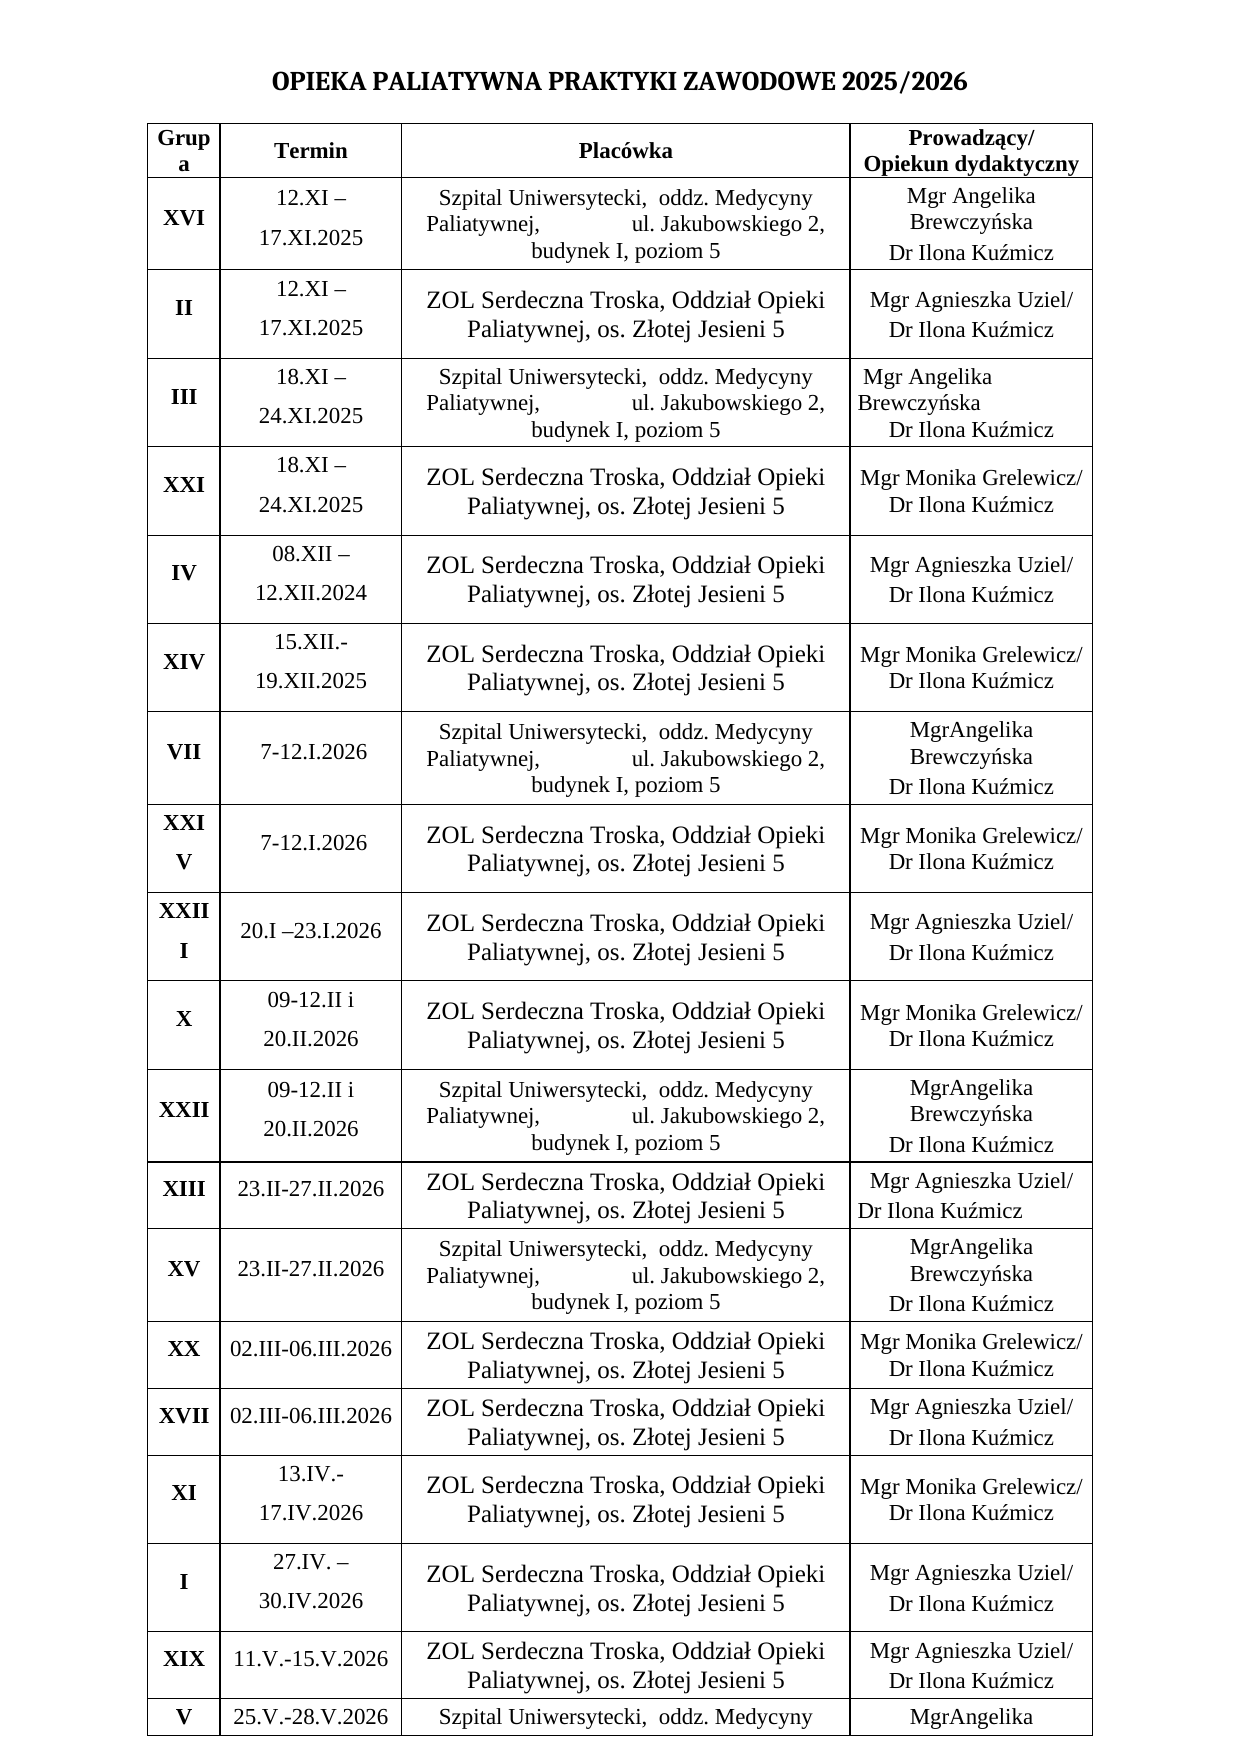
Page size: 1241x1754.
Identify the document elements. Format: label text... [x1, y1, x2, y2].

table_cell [402, 1544, 849, 1631]
table_cell ZOL Serdeczna Troska, Oddział Opieki Paliatywnej, os. Złotej Jesieni 5 [402, 1389, 849, 1454]
table_cell MgrAngelika Brewczyńska Dr Ilona Kuźmicz [851, 1229, 1092, 1321]
table_cell XVI [148, 178, 219, 269]
table_cell ZOL Serdeczna Troska, Oddział Opieki Paliatywnej, os. Złotej Jesieni 5 [402, 893, 849, 980]
table_cell Mgr Agnieszka Uziel/ Dr Ilona Kuźmicz [851, 1389, 1092, 1454]
table_header Grupa [148, 124, 219, 177]
table_cell XIII [148, 1163, 219, 1228]
table_header Placówka [402, 124, 849, 177]
table_cell 25.V.-28.V.2026 [221, 1699, 401, 1735]
table_cell MgrAngelika Brewczyńska Dr Ilona Kuźmicz [851, 712, 1092, 804]
table_cell ZOL Serdeczna Troska, Oddział Opieki Paliatywnej, os. Złotej Jesieni 5 [402, 1163, 849, 1228]
table_cell XIX [148, 1632, 219, 1698]
table_cell XXI [148, 447, 219, 534]
table_cell Mgr Angelika Brewczyńska Dr Ilona Kuźmicz [851, 359, 1092, 446]
table_cell XI [148, 1456, 219, 1543]
table_cell Mgr Agnieszka Uziel/ Dr Ilona Kuźmicz [851, 1632, 1092, 1698]
table_cell Szpital Uniwersytecki, oddz. Medycyny Paliatywnej, ul. Jakubowskiego 2, budynek I, poziom 5 [402, 712, 849, 804]
table_cell Mgr Monika Grelewicz/ Dr Ilona Kuźmicz [851, 624, 1092, 711]
table_cell XX [148, 1322, 219, 1388]
table_cell XVII [148, 1389, 219, 1454]
table_cell VII [148, 712, 219, 804]
table_cell 13.IV.-17.IV.2026 [221, 1456, 401, 1543]
table_cell II [148, 270, 219, 358]
table_cell Mgr Agnieszka Uziel/ Dr Ilona Kuźmicz [851, 270, 1092, 358]
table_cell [402, 1632, 849, 1698]
table_cell Mgr Agnieszka Uziel/ Dr Ilona Kuźmicz [851, 536, 1092, 623]
table_cell XXIII [148, 893, 219, 980]
table_cell ZOL Serdeczna Troska, Oddział Opieki Paliatywnej, os. Złotej Jesieni 5 [402, 805, 849, 892]
table_cell 09-12.II i 20.II.2026 [221, 981, 401, 1069]
table_cell III [148, 359, 219, 446]
table_cell 15.XII.-19.XII.2025 [221, 624, 401, 711]
table_cell Mgr Angelika Brewczyńska Dr Ilona Kuźmicz [851, 178, 1092, 269]
table_cell ZOL Serdeczna Troska, Oddział Opieki Paliatywnej, os. Złotej Jesieni 5 [402, 536, 849, 623]
text OPIEKA PALIATYWNA PRAKTYKI ZAWODOWE 2025/2026 [148, 66, 1092, 98]
table_cell Mgr Agnieszka Uziel/ Dr Ilona Kuźmicz [851, 1163, 1092, 1228]
table_cell 7-12.I.2026 [221, 805, 401, 892]
table_cell Mgr Monika Grelewicz/ Dr Ilona Kuźmicz [851, 1322, 1092, 1388]
table_cell 12.XI – 17.XI.2025 [221, 178, 401, 269]
table_cell X [148, 981, 219, 1069]
table_cell IV [148, 536, 219, 623]
table_cell XXIV [148, 805, 219, 892]
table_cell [402, 1699, 849, 1735]
table_cell ZOL Serdeczna Troska, Oddział Opieki Paliatywnej, os. Złotej Jesieni 5 [402, 1322, 849, 1388]
table_cell 27.IV. – 30.IV.2026 [221, 1544, 401, 1631]
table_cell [851, 1699, 1092, 1735]
table_cell Mgr Agnieszka Uziel/ Dr Ilona Kuźmicz [851, 893, 1092, 980]
table_cell 7-12.I.2026 [221, 712, 401, 804]
table_cell 02.III-06.III.2026 [221, 1389, 401, 1454]
table_cell Szpital Uniwersytecki, oddz. Medycyny Paliatywnej, ul. Jakubowskiego 2, budynek I, poziom 5 [402, 359, 849, 446]
table_cell 08.XII – 12.XII.2024 [221, 536, 401, 623]
table_cell ZOL Serdeczna Troska, Oddział Opieki Paliatywnej, os. Złotej Jesieni 5 [402, 447, 849, 534]
table_cell 23.II-27.II.2026 [221, 1163, 401, 1228]
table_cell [402, 1456, 849, 1543]
table_cell XXII [148, 1070, 219, 1161]
table_cell ZOL Serdeczna Troska, Oddział Opieki Paliatywnej, os. Złotej Jesieni 5 [402, 270, 849, 358]
table_cell 20.I –23.I.2026 [221, 893, 401, 980]
table_cell Szpital Uniwersytecki, oddz. Medycyny Paliatywnej, ul. Jakubowskiego 2, budynek I, poziom 5 [402, 178, 849, 269]
table_cell Szpital Uniwersytecki, oddz. Medycyny Paliatywnej, ul. Jakubowskiego 2, budynek I, poziom 5 [402, 1070, 849, 1161]
table_cell Mgr Monika Grelewicz/ Dr Ilona Kuźmicz [851, 447, 1092, 534]
table_cell 18.XI – 24.XI.2025 [221, 359, 401, 446]
table_cell Mgr Monika Grelewicz/ Dr Ilona Kuźmicz [851, 1456, 1092, 1543]
table_cell 09-12.II i 20.II.2026 [221, 1070, 401, 1161]
table_cell ZOL Serdeczna Troska, Oddział Opieki Paliatywnej, os. Złotej Jesieni 5 [402, 981, 849, 1069]
table_cell Mgr Monika Grelewicz/ Dr Ilona Kuźmicz [851, 981, 1092, 1069]
table_cell 23.II-27.II.2026 [221, 1229, 401, 1321]
table_cell 02.III-06.III.2026 [221, 1322, 401, 1388]
table_cell Mgr Monika Grelewicz/ Dr Ilona Kuźmicz [851, 805, 1092, 892]
table_cell Szpital Uniwersytecki, oddz. Medycyny Paliatywnej, ul. Jakubowskiego 2, budynek I, poziom 5 [402, 1229, 849, 1321]
table_cell 18.XI – 24.XI.2025 [221, 447, 401, 534]
table_cell V [148, 1699, 219, 1735]
table_header Prowadzący/ Opiekun dydaktyczny [851, 124, 1092, 177]
table_cell I [148, 1544, 219, 1631]
table_cell Mgr Agnieszka Uziel/ Dr Ilona Kuźmicz [851, 1544, 1092, 1631]
table_cell XV [148, 1229, 219, 1321]
table_cell XIV [148, 624, 219, 711]
table_cell 11.V.-15.V.2026 [221, 1632, 401, 1698]
table_cell 12.XI – 17.XI.2025 [221, 270, 401, 358]
table_cell ZOL Serdeczna Troska, Oddział Opieki Paliatywnej, os. Złotej Jesieni 5 [402, 624, 849, 711]
table_header Termin [221, 124, 401, 177]
table_cell MgrAngelika Brewczyńska Dr Ilona Kuźmicz [851, 1070, 1092, 1161]
